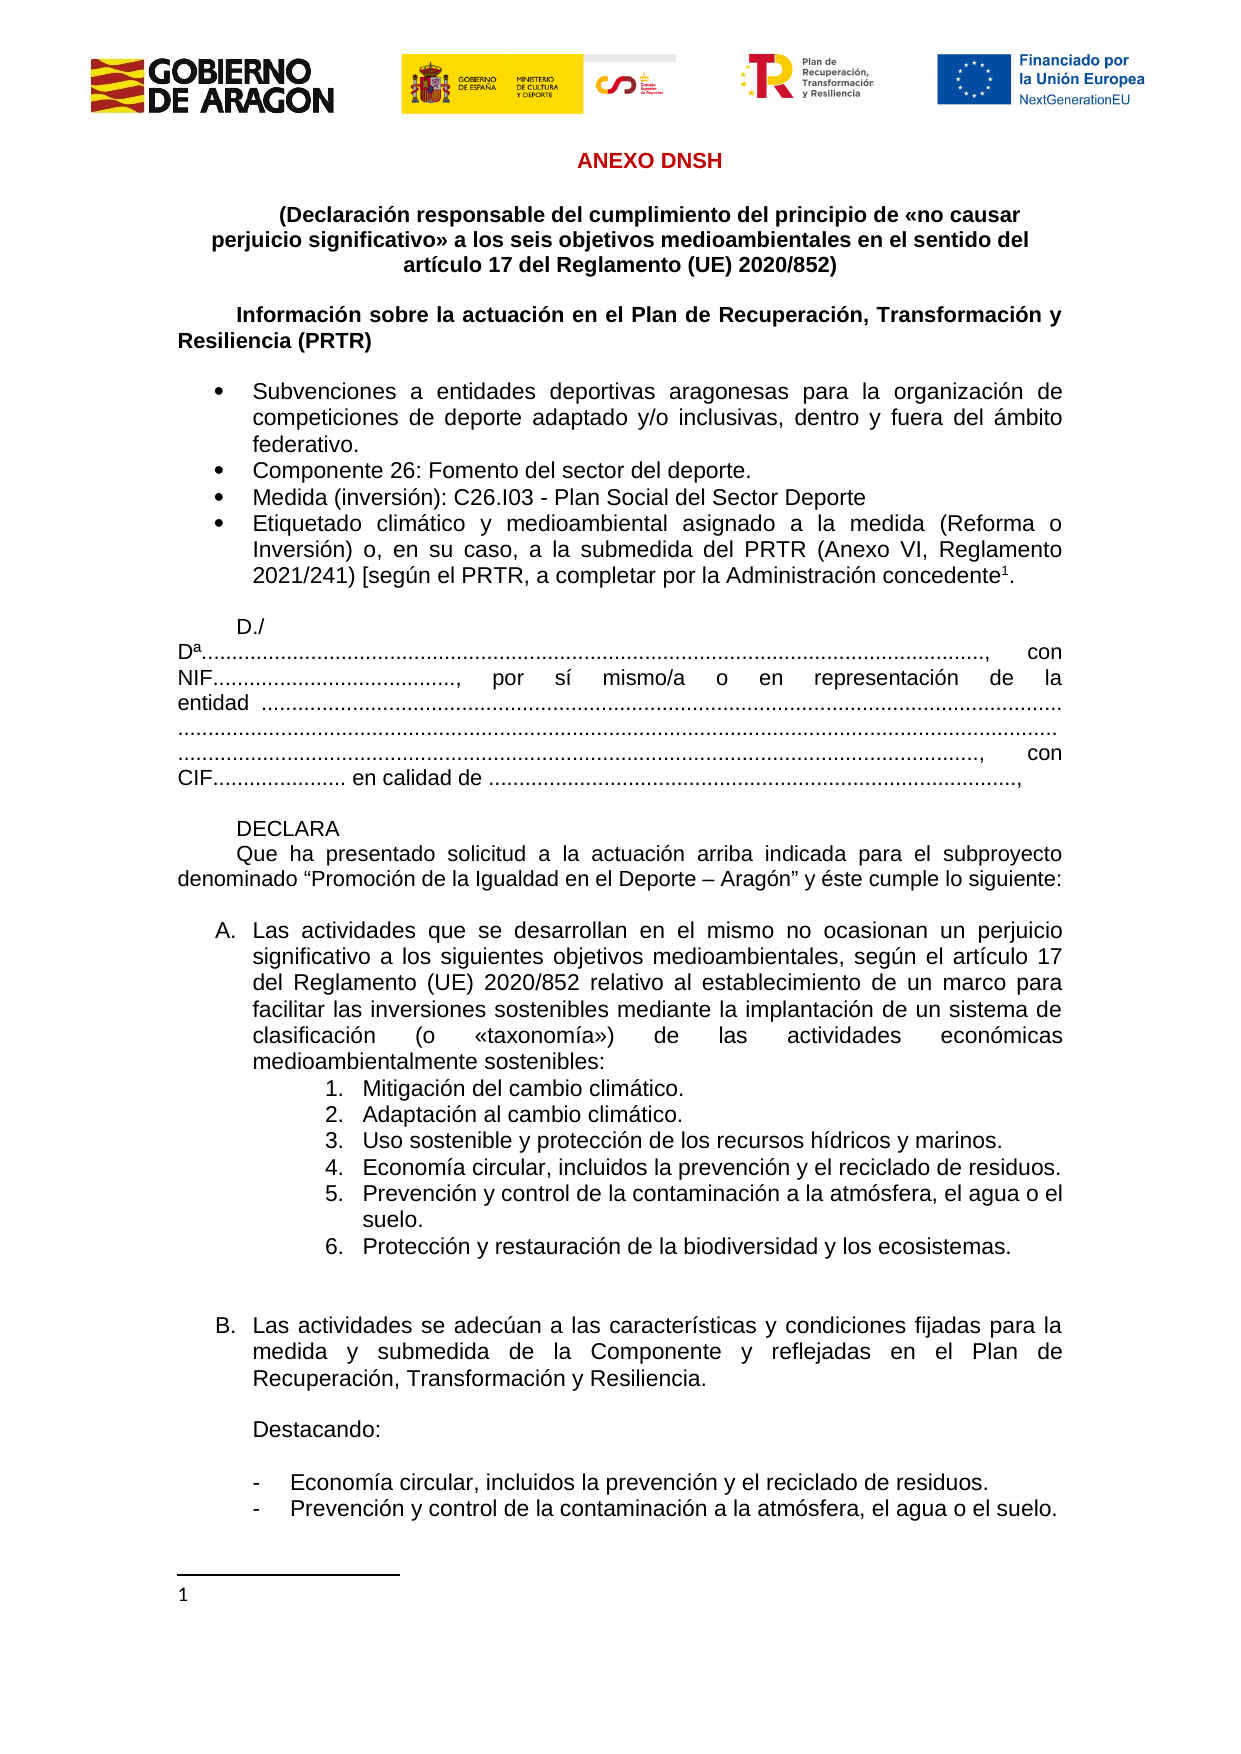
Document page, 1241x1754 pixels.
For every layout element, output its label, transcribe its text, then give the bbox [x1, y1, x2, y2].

text ANEXO DNSH [177, 148, 1063, 173]
list Prevención y control de la contaminación a la atmósfera, el agua o el suelo. [252, 1495, 1063, 1522]
text (Declaración responsable del cumplimiento del principio de «no causar perjuicio significativo» a los seis objetivos medioambientales en el sentido del artículo 17 del Reglamento (UE) 2020/852) [177, 202, 1063, 277]
list Las actividades que se desarrollan en el mismo no ocasionan un perjuicio significativo a los siguientes objetivos medioambientales, según el artículo 17 del Reglamento (UE) 2020/852 relativo al establecimiento de un marco para facilitar las inversiones sostenibles mediante la implantación de un sistema de clasificación (o «taxonomía») de las actividades económicas medioambientalmente sostenibles: [215, 917, 1063, 1075]
text Destacando: [252, 1416, 1063, 1442]
list Protección y restauración de la biodiversidad y los ecosistemas. [325, 1233, 1063, 1259]
list Economía circular, incluidos la prevención y el reciclado de residuos. [325, 1154, 1063, 1180]
list Mitigación del cambio climático. [325, 1075, 1063, 1101]
picture [928, 49, 1149, 109]
picture [401, 54, 677, 115]
list Medida (inversión): C26.I03 - Plan Social del Sector Deporte [215, 483, 1063, 510]
list Subvenciones a entidades deportivas aragonesas para la organización de competiciones de deporte adaptado y/o inclusivas, dentro y fuera del ámbito federativo. [215, 378, 1063, 457]
list Componente 26: Fomento del sector del deporte. [215, 457, 1063, 483]
list Etiquetado climático y medioambiental asignado a la medida (Reforma o Inversión) o, en su caso, a la submedida del PRTR (Anexo VI, Reglamento 2021/241) [según el PRTR, a completar por la Administración concedente. [215, 510, 1063, 589]
text D./Dª................................................................................................................................., con NIF........................................, por sí mismo/a o en representación de la entidad ........................................................................................................................................................................................................................................................................................................................................................................................................................., con CIF...................... en calidad de ......................................................................................., [177, 614, 1063, 791]
list Las actividades se adecúan a las características y condiciones fijadas para la medida y submedida de la Componente y reflejadas en el Plan de Recuperación, Transformación y Resiliencia. [215, 1312, 1063, 1391]
text DECLARA [177, 816, 1063, 841]
picture [87, 55, 334, 115]
text Información sobre la actuación en el Plan de Recuperación, Transformación y Resiliencia (PRTR) [177, 302, 1063, 353]
text Que ha presentado solicitud a la actuación arriba indicada para el subproyecto denominado “Promoción de la Igualdad en el Deporte – Aragón” y éste cumple lo siguiente: [177, 841, 1063, 891]
list Economía circular, incluidos la prevención y el reciclado de residuos. [252, 1469, 1063, 1495]
list Uso sostenible y protección de los recursos hídricos y marinos. [325, 1127, 1063, 1154]
picture [740, 38, 874, 114]
list Adaptación al cambio climático. [325, 1101, 1063, 1127]
list Prevención y control de la contaminación a la atmósfera, el agua o el suelo. [325, 1180, 1063, 1233]
